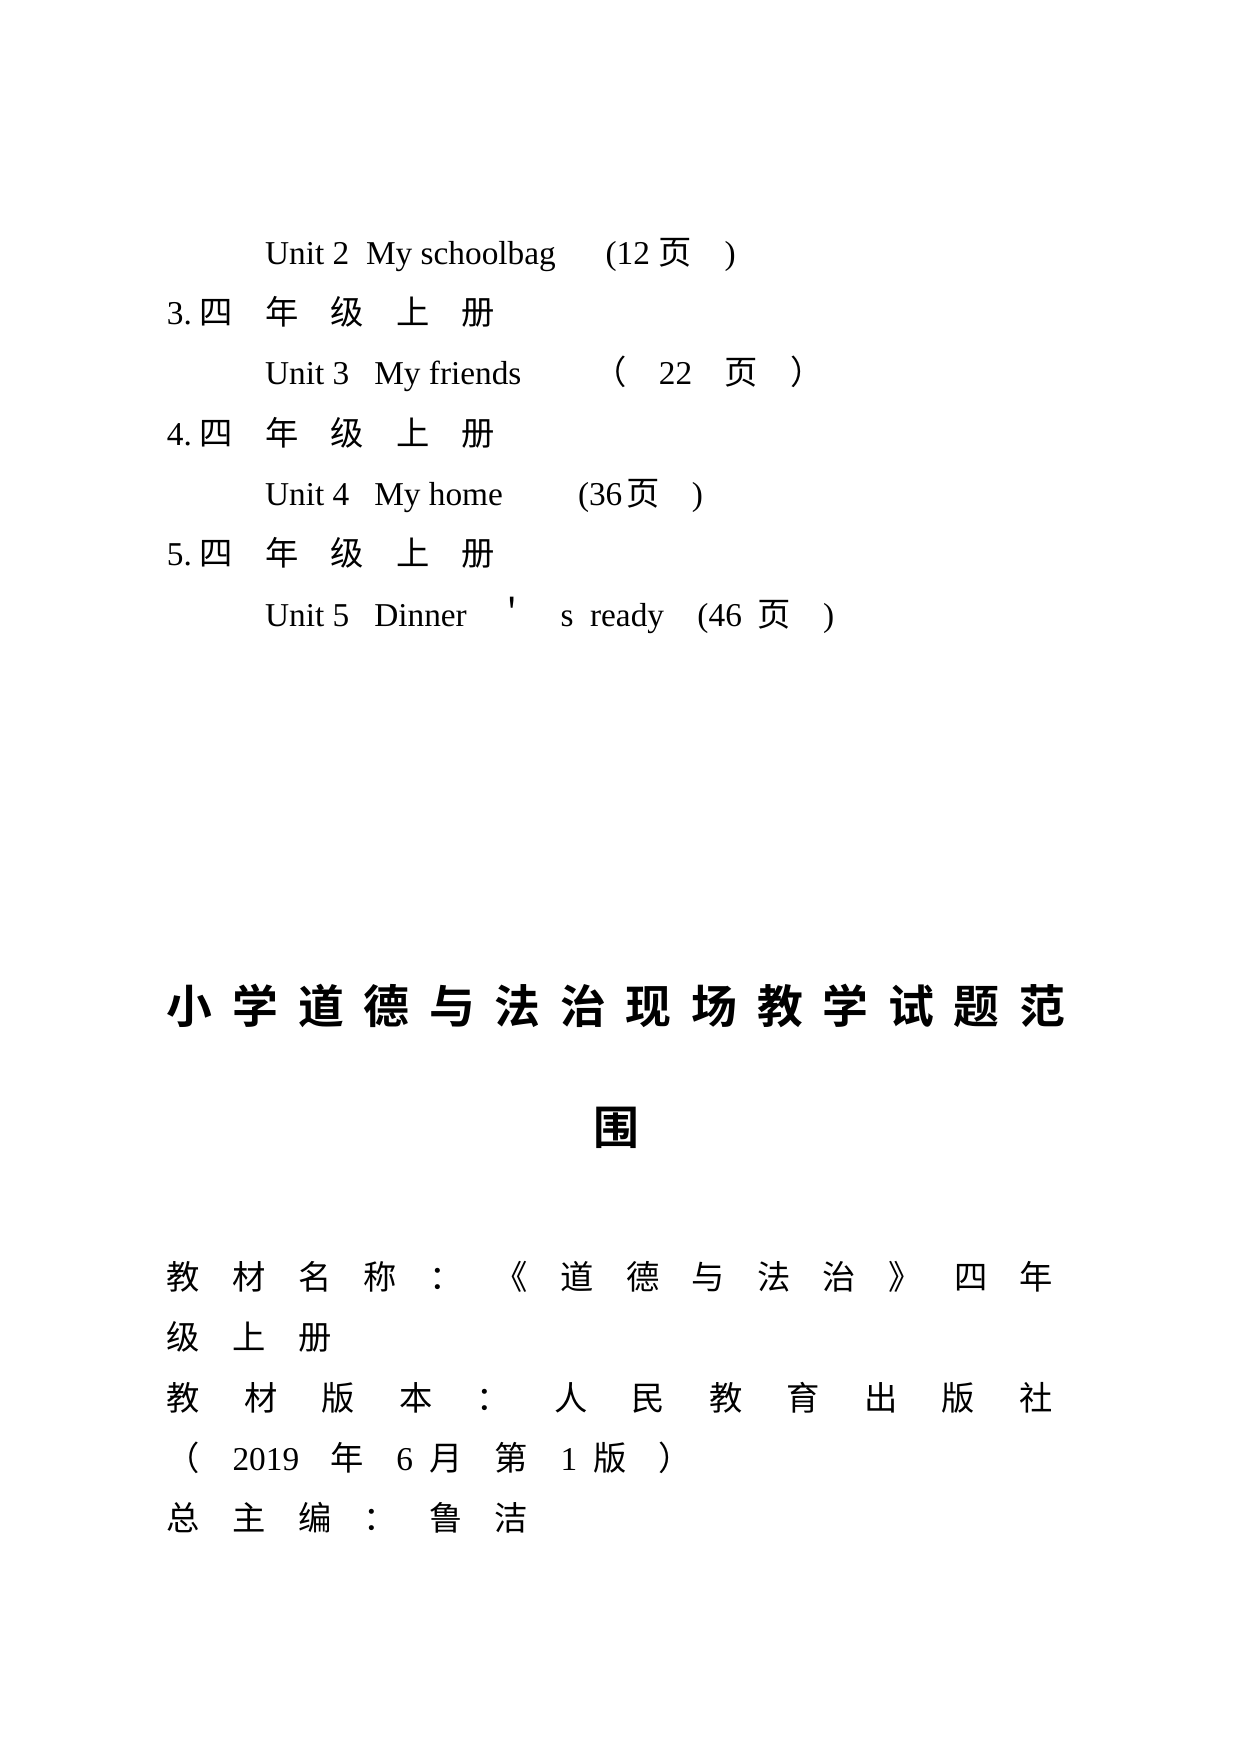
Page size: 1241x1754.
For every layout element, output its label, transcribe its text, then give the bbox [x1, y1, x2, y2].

text 3.四年级上册 [167, 280, 1085, 340]
text 小学道德与法治现场教学试题范围 [167, 943, 1085, 1184]
text 教材版本：人民教育出版社（2019年6月第1版） [167, 1365, 1085, 1486]
text 5.四年级上册 [167, 521, 1085, 581]
text Unit 5 Dinner＇s ready (46页) [167, 581, 1085, 642]
text Unit 2 My schoolbag (12页) [167, 219, 1085, 280]
text Unit 4 My home (36页) [167, 461, 1085, 521]
text 总主编：鲁洁 [167, 1486, 1085, 1546]
text 4.四年级上册 [167, 400, 1085, 461]
text Unit 3 My friends （22页） [167, 340, 1085, 400]
text 教材名称：《道德与法治》四年级上册 [167, 1245, 1085, 1365]
